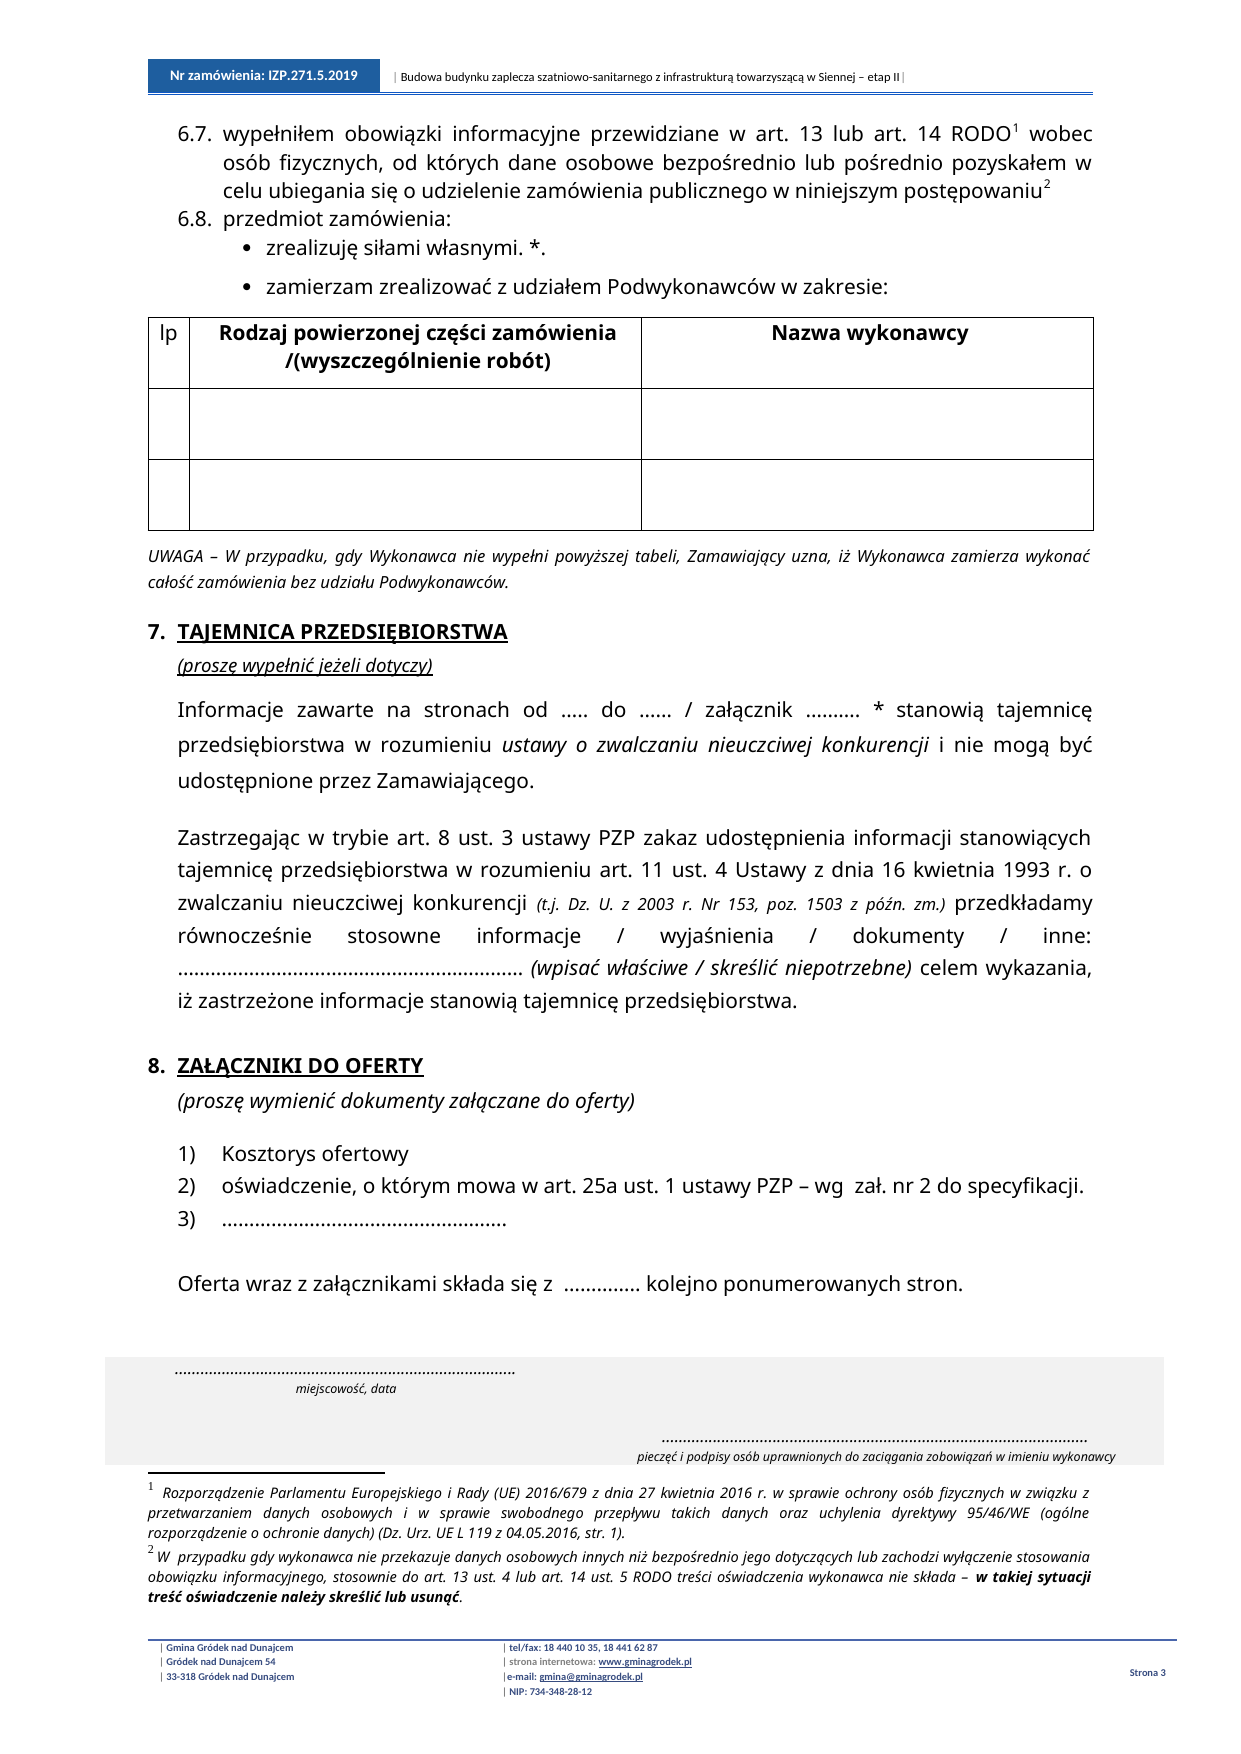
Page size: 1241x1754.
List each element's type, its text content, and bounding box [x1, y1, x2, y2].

table_cell [642, 389, 1093, 459]
table_cell [149, 389, 189, 459]
list wypełniłem obowiązki informacyjne przewidziane w art. 13 lub art. 14 RODO wobec osób fizycznych, od których dane osobowe bezpośrednio lub pośrednio pozyskałem w celu ubiegania się o udzielenie zamówienia publicznego w niniejszym postępowaniu [177, 119, 1093, 204]
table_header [105, 1357, 588, 1465]
list przedmiot zamówienia: [177, 204, 1093, 233]
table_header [588, 1357, 1164, 1465]
text (proszę wypełnić jeżeli dotyczy) [177, 653, 1093, 678]
table_cell [149, 460, 189, 530]
list ZAŁĄCZNIKI DO OFERTY [148, 1051, 1093, 1079]
list oświadczenie, o którym mowa w art. 25a ust. 1 ustawy PZP – wg zał. nr 2 do specyfikacji. [177, 1171, 1093, 1200]
text Zastrzegając w trybie art. 8 ust. 3 ustawy PZP zakaz udostępnienia informacji stanowiących tajemnicę przedsiębiorstwa w rozumieniu art. 11 ust. 4 Ustawy z dnia 16 kwietnia 1993 r. o zwalczaniu nieuczciwej konkurencji (t.j. Dz. U. z 2003 r. Nr 153, poz. 1503 z późn. zm.) przedkładamy równocześnie stosowne informacje / wyjaśnienia / dokumenty / inne: ……………………………………………………… (wpisać właściwe / skreślić niepotrzebne) celem wykazania, iż zastrzeżone informacje stanowią tajemnicę przedsiębiorstwa. [177, 823, 1093, 1014]
list Kosztorys ofertowy [177, 1139, 1093, 1167]
list zrealizuję siłami własnymi. *. [243, 233, 1093, 261]
list zamierzam zrealizować z udziałem Podwykonawców w zakresie: [243, 272, 1093, 300]
table_header Nazwa wykonawcy [642, 318, 1093, 388]
text Informacje zawarte na stronach od ….. do …… / załącznik ………. * stanowią tajemnicę przedsiębiorstwa w rozumieniu ustawy o zwalczaniu nieuczciwej konkurencji i nie mogą być udostępnione przez Zamawiającego. [177, 695, 1093, 794]
table_header lp [149, 318, 189, 388]
text Oferta wraz z załącznikami składa się z ………….. kolejno ponumerowanych stron. [177, 1269, 1093, 1298]
table_cell [190, 389, 641, 459]
table_cell [642, 460, 1093, 530]
table_cell [190, 460, 641, 530]
list TAJEMNICA PRZEDSIĘBIORSTWA [148, 617, 1093, 646]
text UWAGA – W przypadku, gdy Wykonawca nie wypełni powyższej tabeli, Zamawiający uzna, iż Wykonawca zamierza wykonać całość zamówienia bez udziału Podwykonawców. [148, 544, 1093, 593]
list ……………………………………………. [177, 1204, 1093, 1232]
table_header Rodzaj powierzonej części zamówienia /(wyszczególnienie robót) [190, 318, 641, 388]
text (proszę wymienić dokumenty załączane do oferty) [177, 1087, 1093, 1115]
